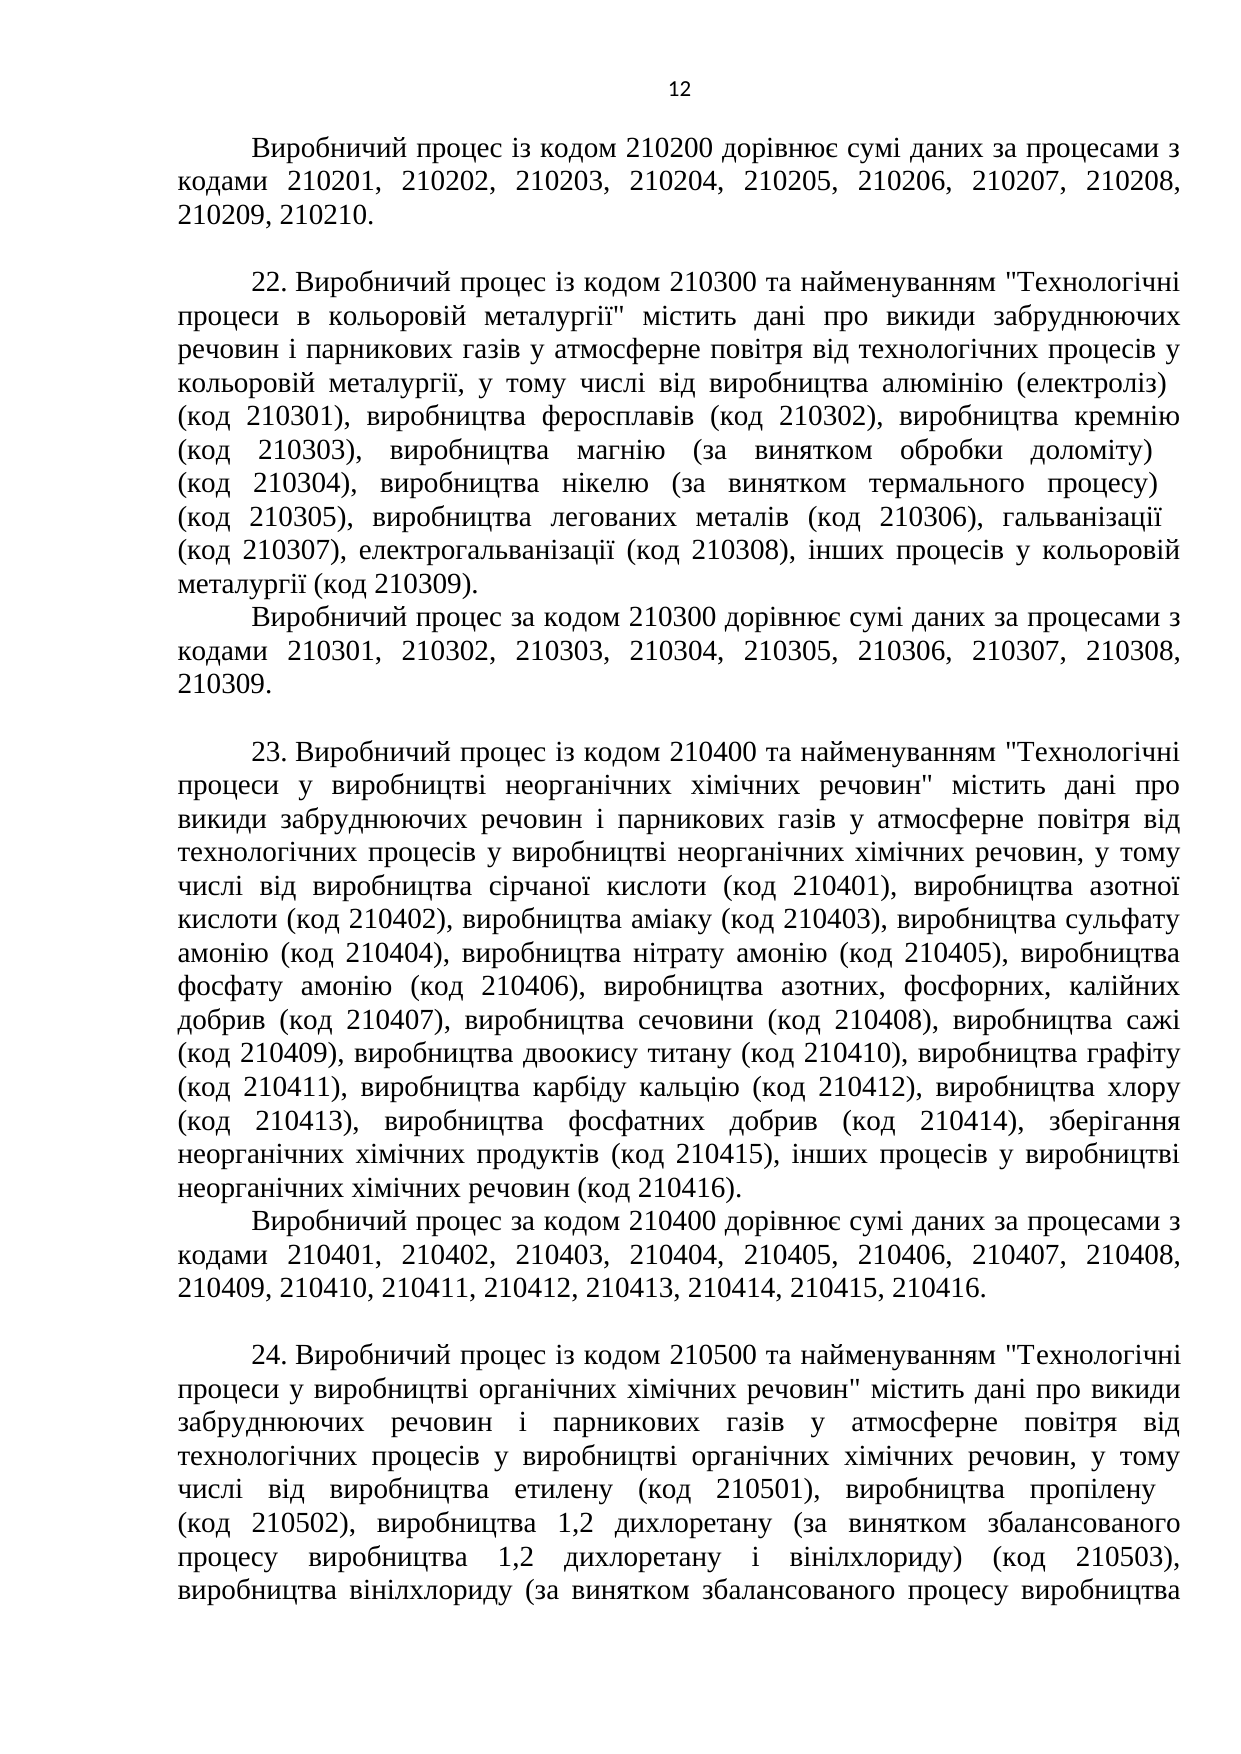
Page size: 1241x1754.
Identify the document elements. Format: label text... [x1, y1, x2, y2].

text 22. Виробничий процес із кодом 210300 та найменуванням "Технологічні процеси в кольоровій металургії" містить дані про викиди забруднюючих речовин і парникових газів у атмосферне повітря від технологічних процесів у кольоровій металургії, у тому числі від виробництва алюмінію (електроліз) (код 210301), виробництва феросплавів (код 210302), виробництва кремнію (код 210303), виробництва магнію (за винятком обробки доломіту) (код 210304), виробництва нікелю (за винятком термального процесу) (код 210305), виробництва легованих металів (код 210306), гальванізації (код 210307), електрогальванізації (код 210308), інших процесів у кольоровій металургії (код 210309). [177, 264, 1181, 599]
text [177, 1337, 1181, 1606]
text Виробничий процес за кодом 210400 дорівнює сумі даних за процесами з кодами 210401, 210402, 210403, 210404, 210405, 210406, 210407, 210408, 210409, 210410, 210411, 210412, 210413, 210414, 210415, 210416. [177, 1203, 1181, 1304]
text Виробничий процес за кодом 210300 дорівнює сумі даних за процесами з кодами 210301, 210302, 210303, 210304, 210305, 210306, 210307, 210308, 210309. [177, 599, 1181, 700]
text Виробничий процес із кодом 210200 дорівнює сумі даних за процесами з кодами 210201, 210202, 210203, 210204, 210205, 210206, 210207, 210208, 210209, 210210. [177, 130, 1181, 231]
text 23. Виробничий процес із кодом 210400 та найменуванням "Технологічні процеси у виробництві неорганічних хімічних речовин" містить дані про викиди забруднюючих речовин і парникових газів у атмосферне повітря від технологічних процесів у виробництві неорганічних хімічних речовин, у тому числі від виробництва сірчаної кислоти (код 210401), виробництва азотної кислоти (код 210402), виробництва аміаку (код 210403), виробництва сульфату амонію (код 210404), виробництва нітрату амонію (код 210405), виробництва фосфату амонію (код 210406), виробництва азотних, фосфорних, калійних добрив (код 210407), виробництва сечовини (код 210408), виробництва сажі (код 210409), виробництва двоокису титану (код 210410), виробництва графіту (код 210411), виробництва карбіду кальцію (код 210412), виробництва хлору (код 210413), виробництва фосфатних добрив (код 210414), зберігання неорганічних хімічних продуктів (код 210415), інших процесів у виробництві неорганічних хімічних речовин (код 210416). [177, 734, 1181, 1203]
